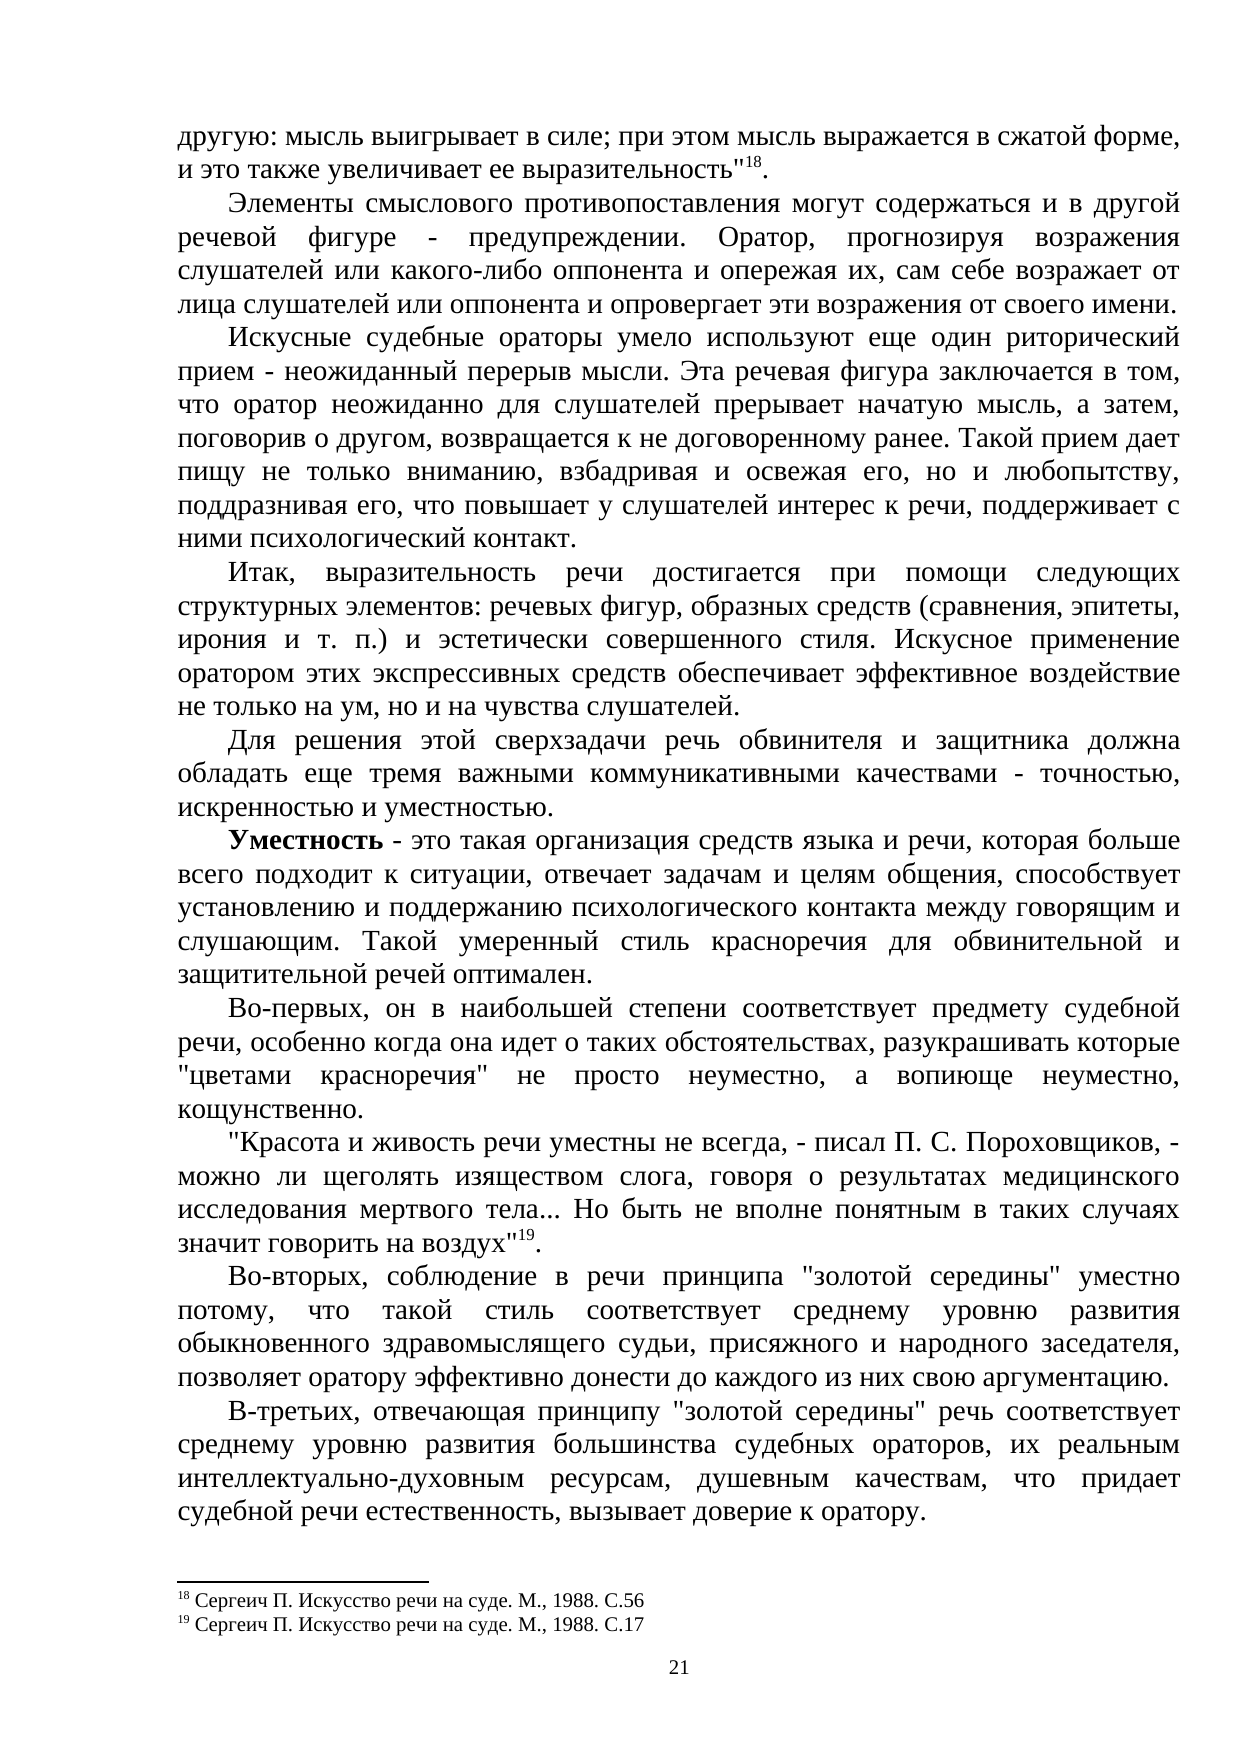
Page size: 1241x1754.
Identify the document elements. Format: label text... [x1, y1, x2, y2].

text Искусные судебные ораторы умело используют еще один риторический прием - неожиданный перерыв мысли. Эта речевая фигура заключается в том, что оратор неожиданно для слушателей прерывает начатую мысль, а затем, поговорив о другом, возвращается к не договоренному ранее. Такой прием дает пищу не только вниманию, взбадривая и освежая его, но и любопытству, поддразнивая его, что повышает у слушателей интерес к речи, поддерживает с ними психологический контакт. [177, 319, 1181, 554]
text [177, 118, 1181, 185]
text Во-первых, он в наибольшей степени соответствует предмету судебной речи, особенно когда она идет о таких обстоятельствах, разукрашивать которые "цветами красноречия" не просто неуместно, а вопиюще неуместно, кощунственно. [177, 990, 1181, 1124]
text Во-вторых, соблюдение в речи принципа "золотой середины" уместно потому, что такой стиль соответствует среднему уровню развития обыкновенного здравомыслящего судьи, присяжного и народного заседателя, позволяет оратору эффективно донести до каждого из них свою аргументацию. [177, 1258, 1181, 1393]
text Элементы смыслового противопоставления могут содержаться и в другой речевой фигуре - предупреждении. Оратор, прогнозируя возражения слушателей или какого-либо оппонента и опережая их, сам себе возражает от лица слушателей или оппонента и опровергает эти возражения от своего имени. [177, 185, 1181, 319]
text Уместность - это такая организация средств языка и речи, которая больше всего подходит к ситуации, отвечает задачам и целям общения, способствует установлению и поддержанию психологического контакта между говорящим и слушающим. Такой умеренный стиль красноречия для обвинительной и защитительной речей оптимален. [177, 822, 1181, 990]
text Для решения этой сверхзадачи речь обвинителя и защитника должна обладать еще тремя важными коммуникативными качествами - точностью, искренностью и уместностью. [177, 722, 1181, 822]
text Итак, выразительность речи достигается при помощи следующих структурных элементов: речевых фигур, образных средств (сравнения, эпитеты, ирония и т. п.) и эстетически совершенного стиля. Искусное применение оратором этих экспрессивных средств обеспечивает эффективное воздействие не только на ум, но и на чувства слушателей. [177, 554, 1181, 722]
text "Красота и живость речи уместны не всегда, - писал П. С. Пороховщиков, - можно ли щеголять изяществом слога, говоря о результатах медицинского исследования мертвого тела... Но быть не вполне понятным в таких случаях значит говорить на воздух". [177, 1124, 1181, 1258]
text В-третьих, отвечающая принципу "золотой середины" речь соответствует среднему уровню развития большинства судебных ораторов, их реальным интеллектуально-духовным ресурсам, душевным качествам, что придает судебной речи естественность, вызывает доверие к оратору. [177, 1393, 1181, 1527]
